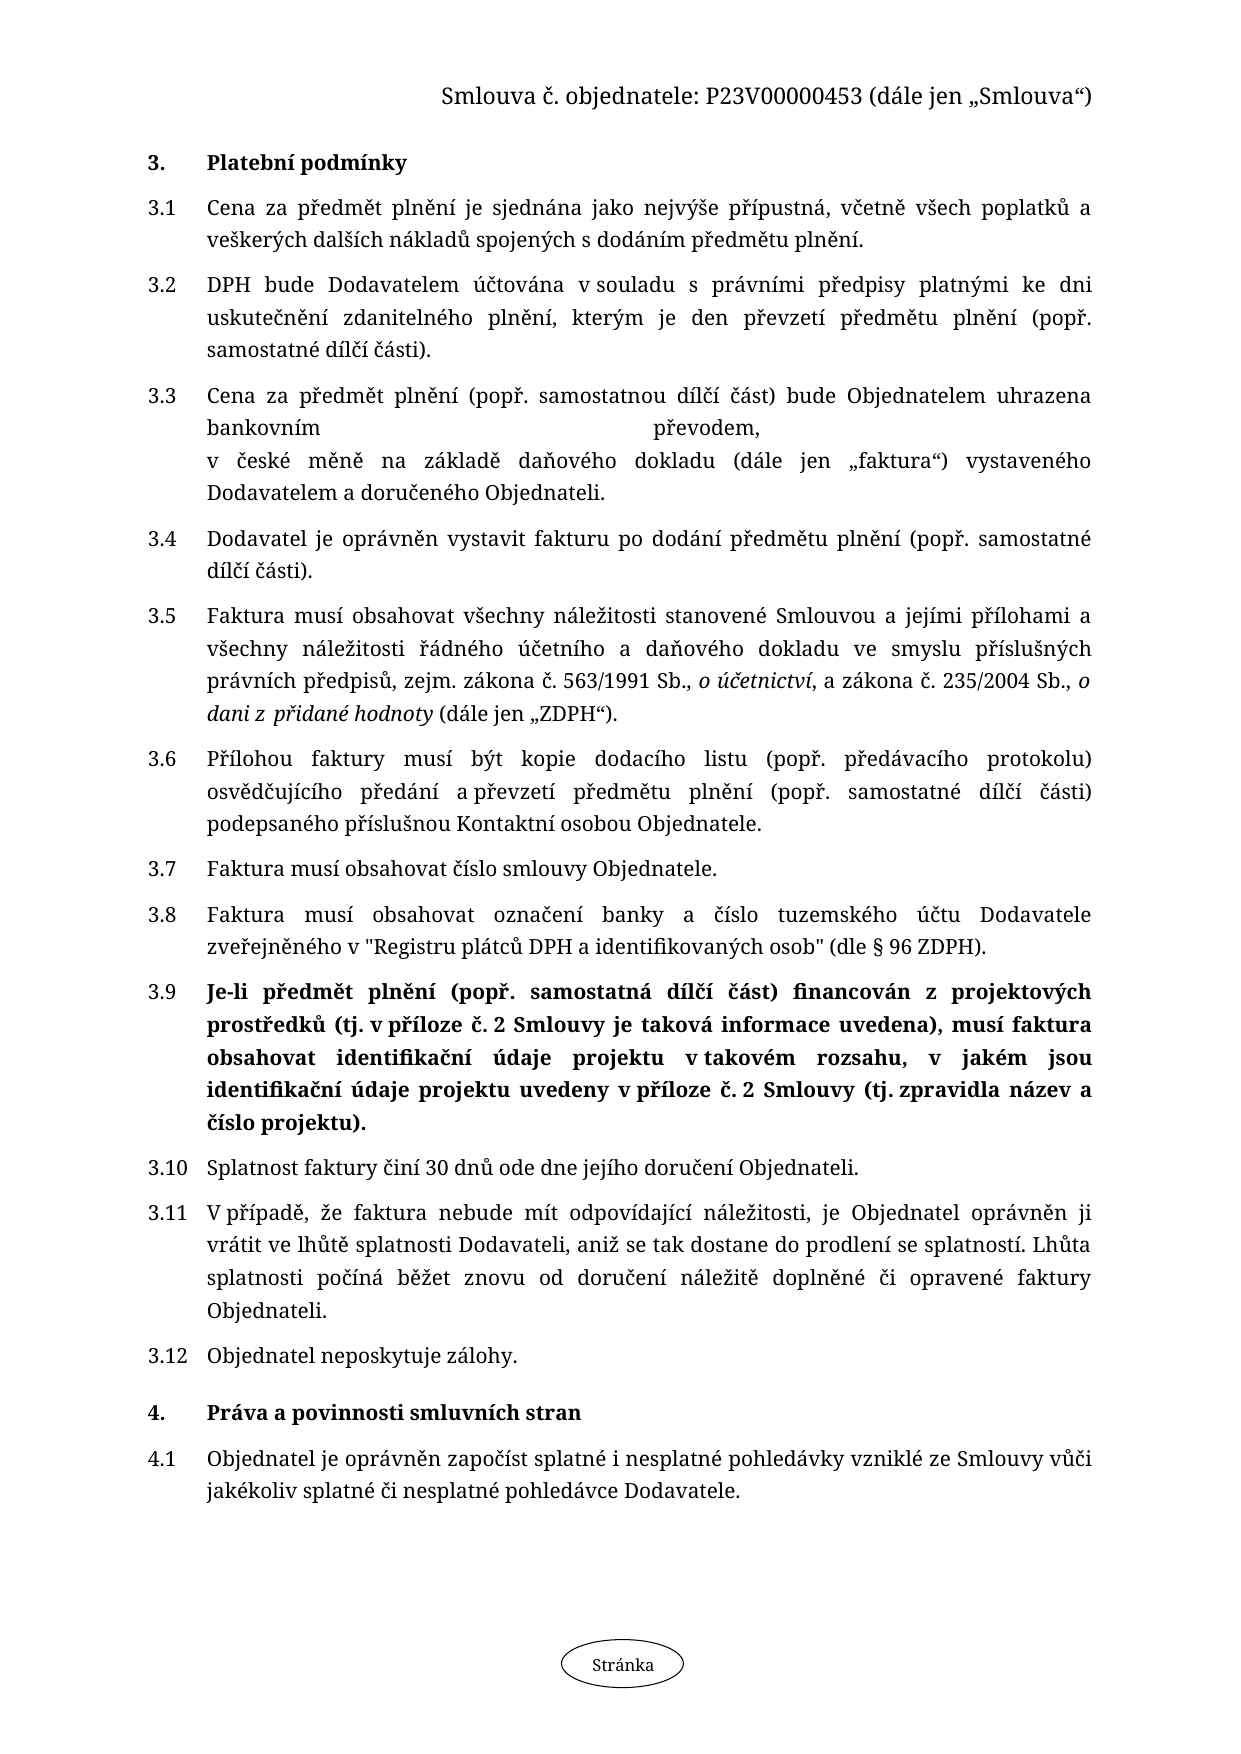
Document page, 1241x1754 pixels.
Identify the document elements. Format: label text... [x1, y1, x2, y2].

list Objednatel neposkytuje zálohy. [148, 1341, 1093, 1369]
list Splatnost faktury činí 30 dnů ode dne jejího doručení Objednateli. [148, 1153, 1093, 1181]
list Práva a povinnosti smluvních stran [148, 1398, 1093, 1427]
list DPH bude Dodavatelem účtována v souladu s právními předpisy platnými ke dni uskutečnění zdanitelného plnění, kterým je den převzetí předmětu plnění (popř. samostatné dílčí části). [148, 270, 1093, 364]
list V případě, že faktura nebude mít odpovídající náležitosti, je Objednatel oprávněn ji vrátit ve lhůtě splatnosti Dodavateli, aniž se tak dostane do prodlení se splatností. Lhůta splatnosti počíná běžet znovu od doručení náležitě doplněné či opravené faktury Objednateli. [148, 1198, 1093, 1324]
list Faktura musí obsahovat označení banky a číslo tuzemského účtu Dodavatele zveřejněného v "Registru plátců DPH a identifikovaných osob" (dle § 96 ZDPH). [148, 900, 1093, 961]
list Dodavatel je oprávněn vystavit fakturu po dodání předmětu plnění (popř. samostatné dílčí části). [148, 524, 1093, 585]
list Je-li předmět plnění (popř. samostatná dílčí část) financován z projektových prostředků (tj. v příloze č. 2 Smlouvy je taková informace uvedena), musí faktura obsahovat identifikační údaje projektu v takovém rozsahu, v jakém jsou identifikační údaje projektu uvedeny v příloze č. 2 Smlouvy (tj. zpravidla název a číslo projektu). [148, 977, 1093, 1136]
list Platební podmínky [148, 148, 1093, 176]
list Faktura musí obsahovat číslo smlouvy Objednatele. [148, 854, 1093, 883]
list Faktura musí obsahovat všechny náležitosti stanovené Smlouvou a jejími přílohami a všechny náležitosti řádného účetního a daňového dokladu ve smyslu příslušných právních předpisů, zejm. zákona č. 563/1991 Sb., o účetnictví, a zákona č. 235/2004 Sb., o dani z přidané hodnoty (dále jen „ZDPH“). [148, 601, 1093, 728]
list Cena za předmět plnění je sjednána jako nejvýše přípustná, včetně všech poplatků a veškerých dalších nákladů spojených s dodáním předmětu plnění. [148, 193, 1093, 254]
list Cena za předmět plnění (popř. samostatnou dílčí část) bude Objednatelem uhrazena bankovním převodem, v české měně na základě daňového dokladu (dále jen „faktura“) vystaveného Dodavatelem a doručeného Objednateli. [148, 381, 1093, 507]
list Přílohou faktury musí být kopie dodacího listu (popř. předávacího protokolu) osvědčujícího předání a převzetí předmětu plnění (popř. samostatné dílčí části) podepsaného příslušnou Kontaktní osobou Objednatele. [148, 744, 1093, 838]
list Objednatel je oprávněn započíst splatné i nesplatné pohledávky vzniklé ze Smlouvy vůči jakékoliv splatné či nesplatné pohledávce Dodavatele. [148, 1444, 1093, 1505]
